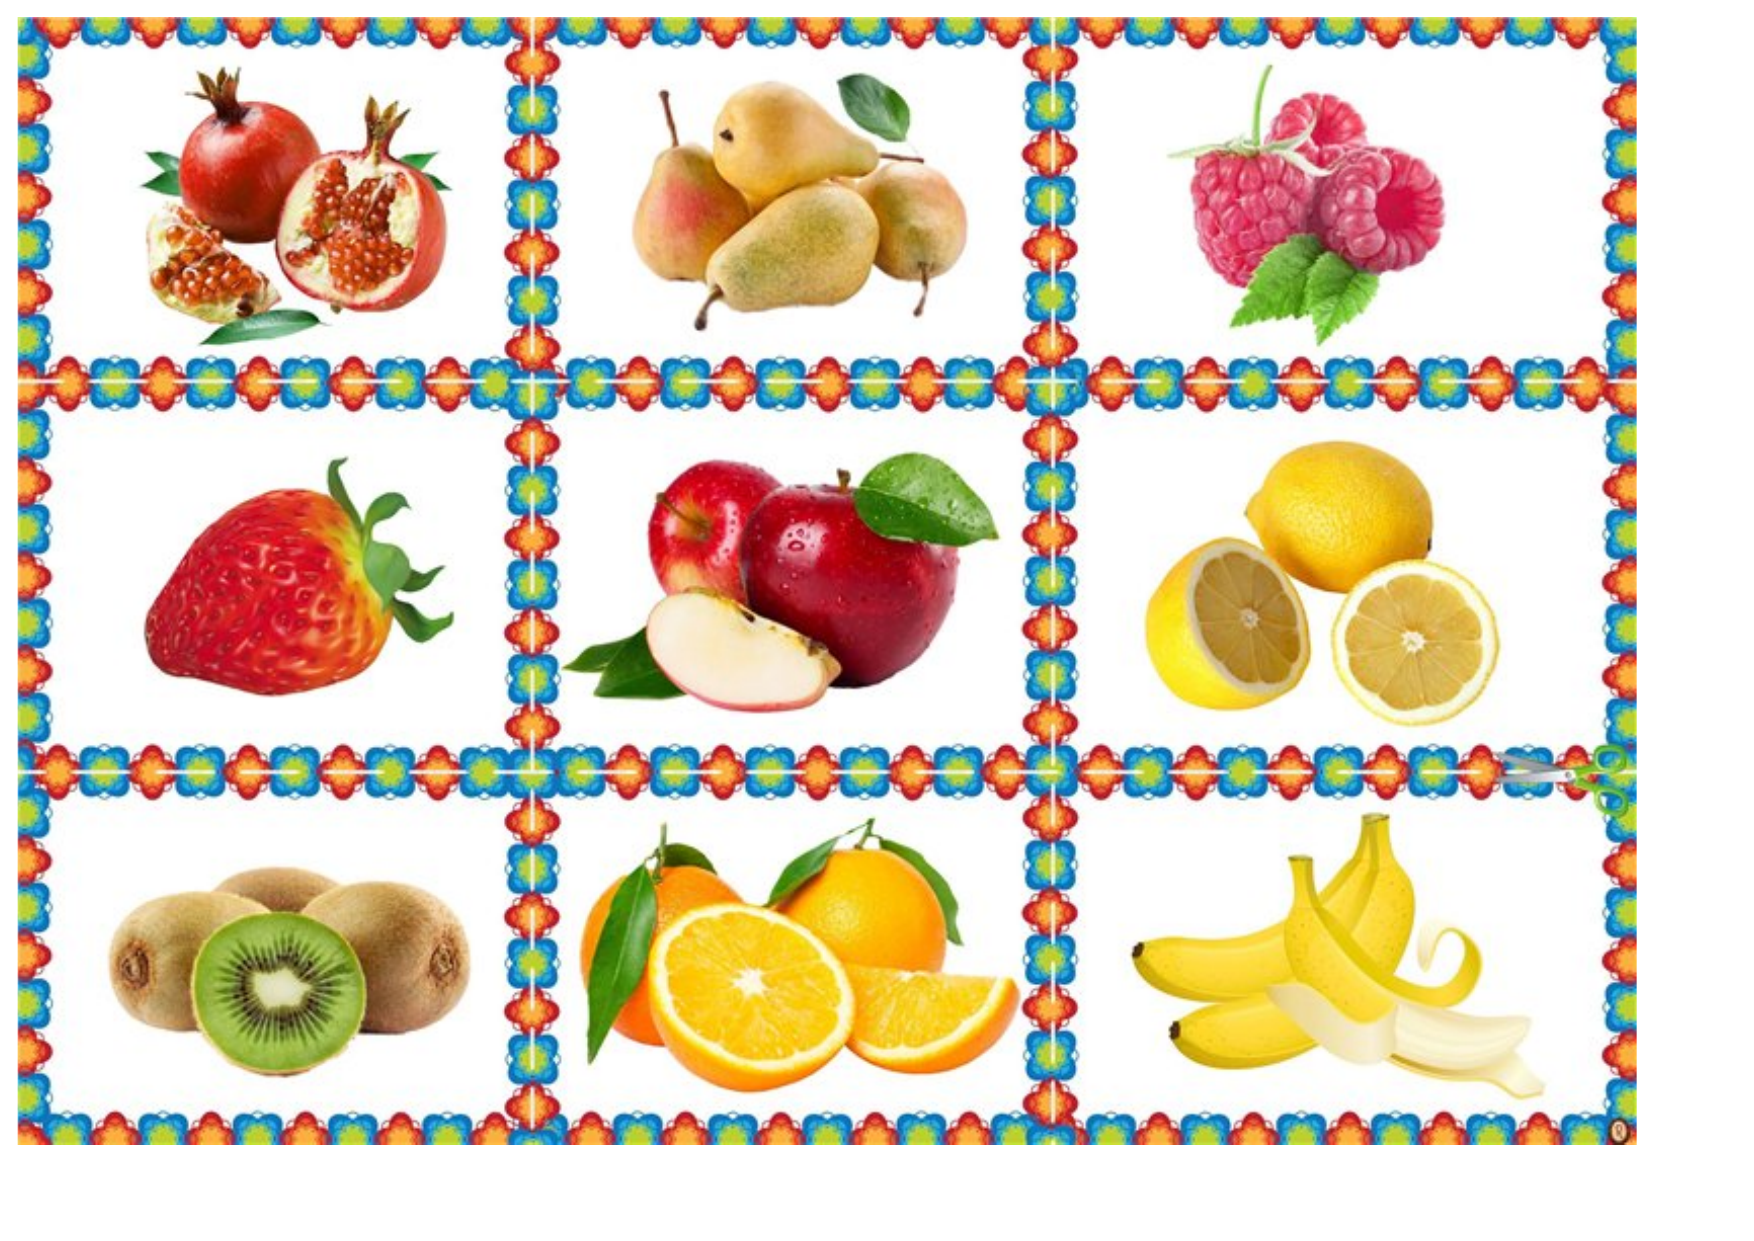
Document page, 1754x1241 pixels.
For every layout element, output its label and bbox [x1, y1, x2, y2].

picture [17, 17, 1637, 1145]
